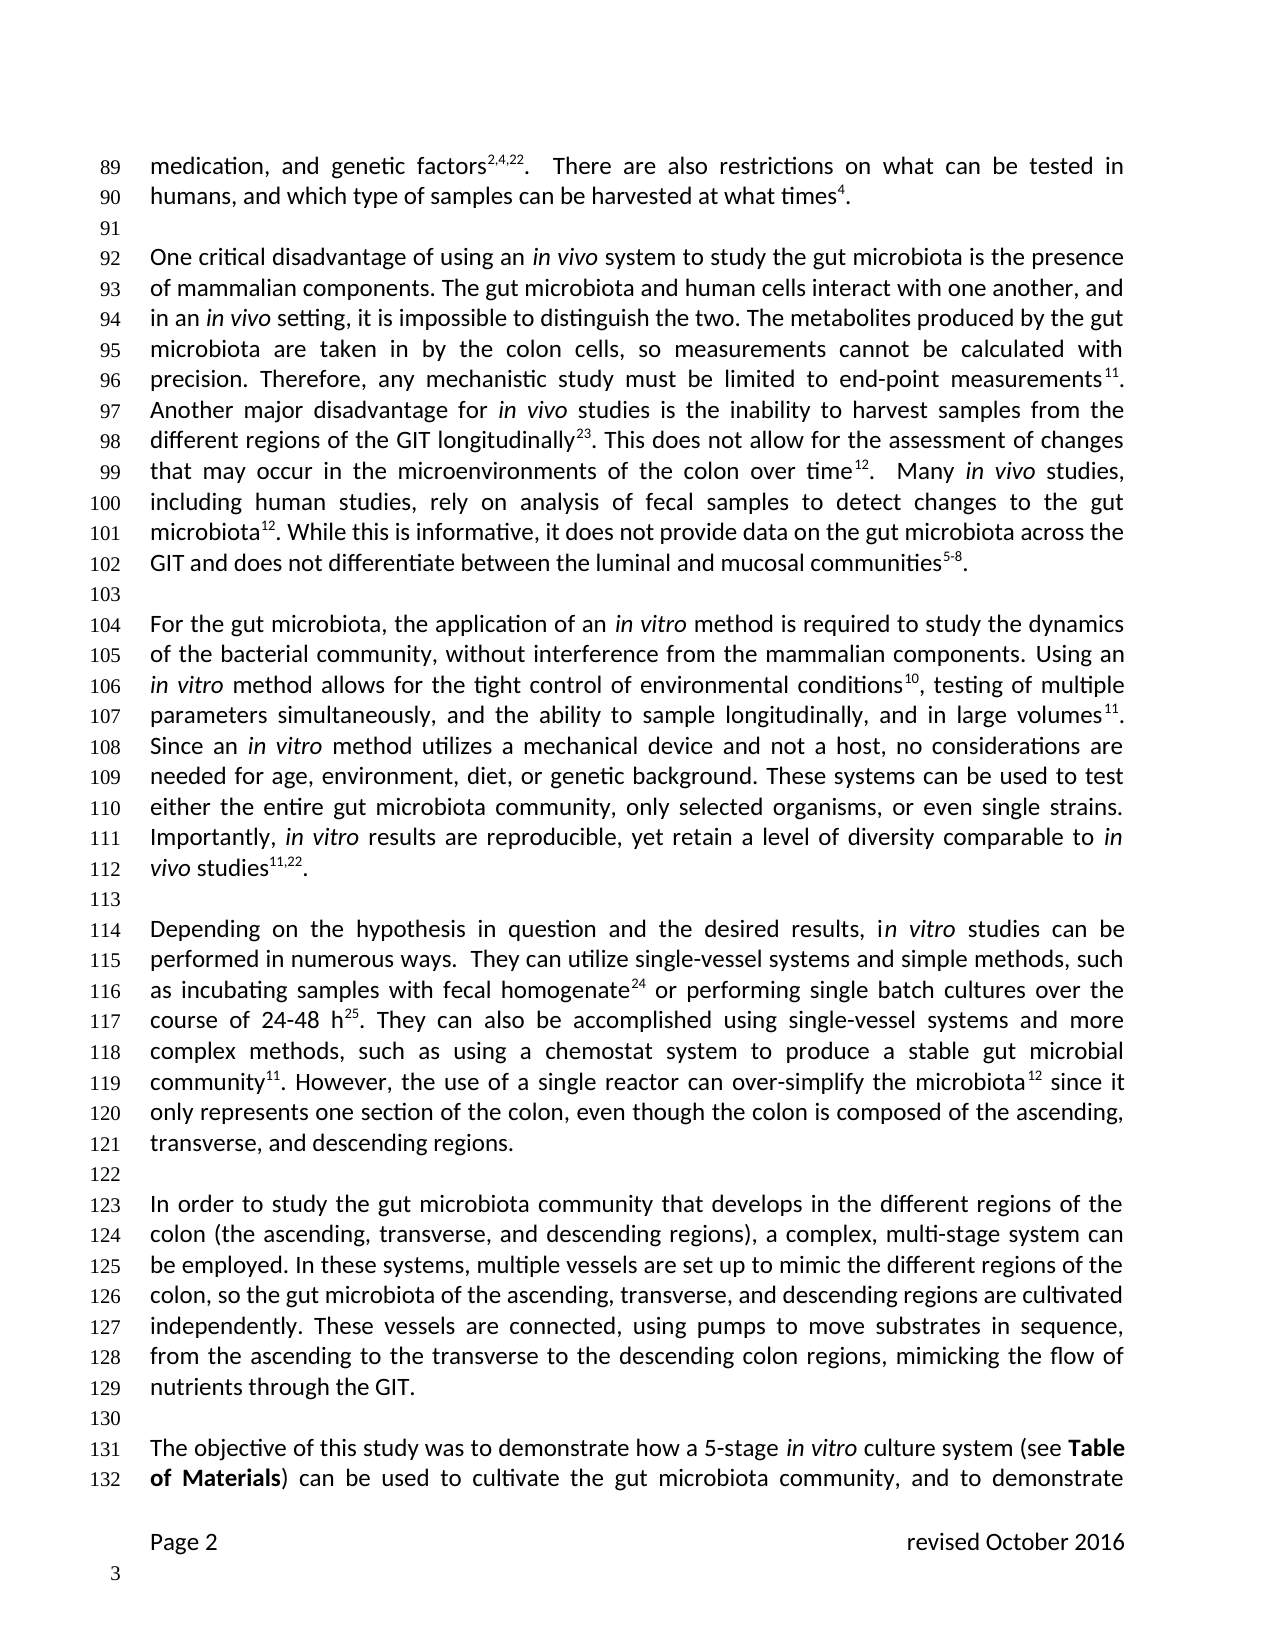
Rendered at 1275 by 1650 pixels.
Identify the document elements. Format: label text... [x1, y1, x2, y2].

text One critical disadvantage of using an in vivo system to study the gut microbiota is the presence of mammalian components. The gut microbiota and human cells interact with one another, and in an in vivo setting, it is impossible to distinguish the two. The metabolites produced by the gut microbiota are taken in by the colon cells, so measurements cannot be calculated with precision. Therefore, any mechanistic study must be limited to end-point measurements11. Another major disadvantage for in vivo studies is the inability to harvest samples from the different regions of the GIT longitudinally23. This does not allow for the assessment of changes that may occur in the microenvironments of the colon over time12. Many in vivo studies, including human studies, rely on analysis of fecal samples to detect changes to the gut microbiota12. While this is informative, it does not provide data on the gut microbiota across the GIT and does not differentiate between the luminal and mucosal communities5-8. [150, 242, 1125, 577]
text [150, 150, 1125, 211]
text Depending on the hypothesis in question and the desired results, in vitro studies can be performed in numerous ways. They can utilize single-vessel systems and simple methods, such as incubating samples with fecal homogenate24 or performing single batch cultures over the course of 24-48 h25. They can also be accomplished using single-vessel systems and more complex methods, such as using a chemostat system to produce a stable gut microbial community11. However, the use of a single reactor can over-simplify the microbiota12 since it only represents one section of the colon, even though the colon is composed of the ascending, transverse, and descending regions. [150, 913, 1125, 1157]
text For the gut microbiota, the application of an in vitro method is required to study the dynamics of the bacterial community, without interference from the mammalian components. Using an in vitro method allows for the tight control of environmental conditions10, testing of multiple parameters simultaneously, and the ability to sample longitudinally, and in large volumes11. Since an in vitro method utilizes a mechanical device and not a host, no considerations are needed for age, environment, diet, or genetic background. These systems can be used to test either the entire gut microbiota community, only selected organisms, or even single strains. Importantly, in vitro results are reproducible, yet retain a level of diversity comparable to in vivo studies11,22. [150, 608, 1125, 882]
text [150, 1432, 1125, 1493]
text In order to study the gut microbiota community that develops in the different regions of the colon (the ascending, transverse, and descending regions), a complex, multi-stage system can be employed. In these systems, multiple vessels are set up to mimic the different regions of the colon, so the gut microbiota of the ascending, transverse, and descending regions are cultivated independently. These vessels are connected, using pumps to move substrates in sequence, from the ascending to the transverse to the descending colon regions, mimicking the flow of nutrients through the GIT. [150, 1188, 1125, 1401]
